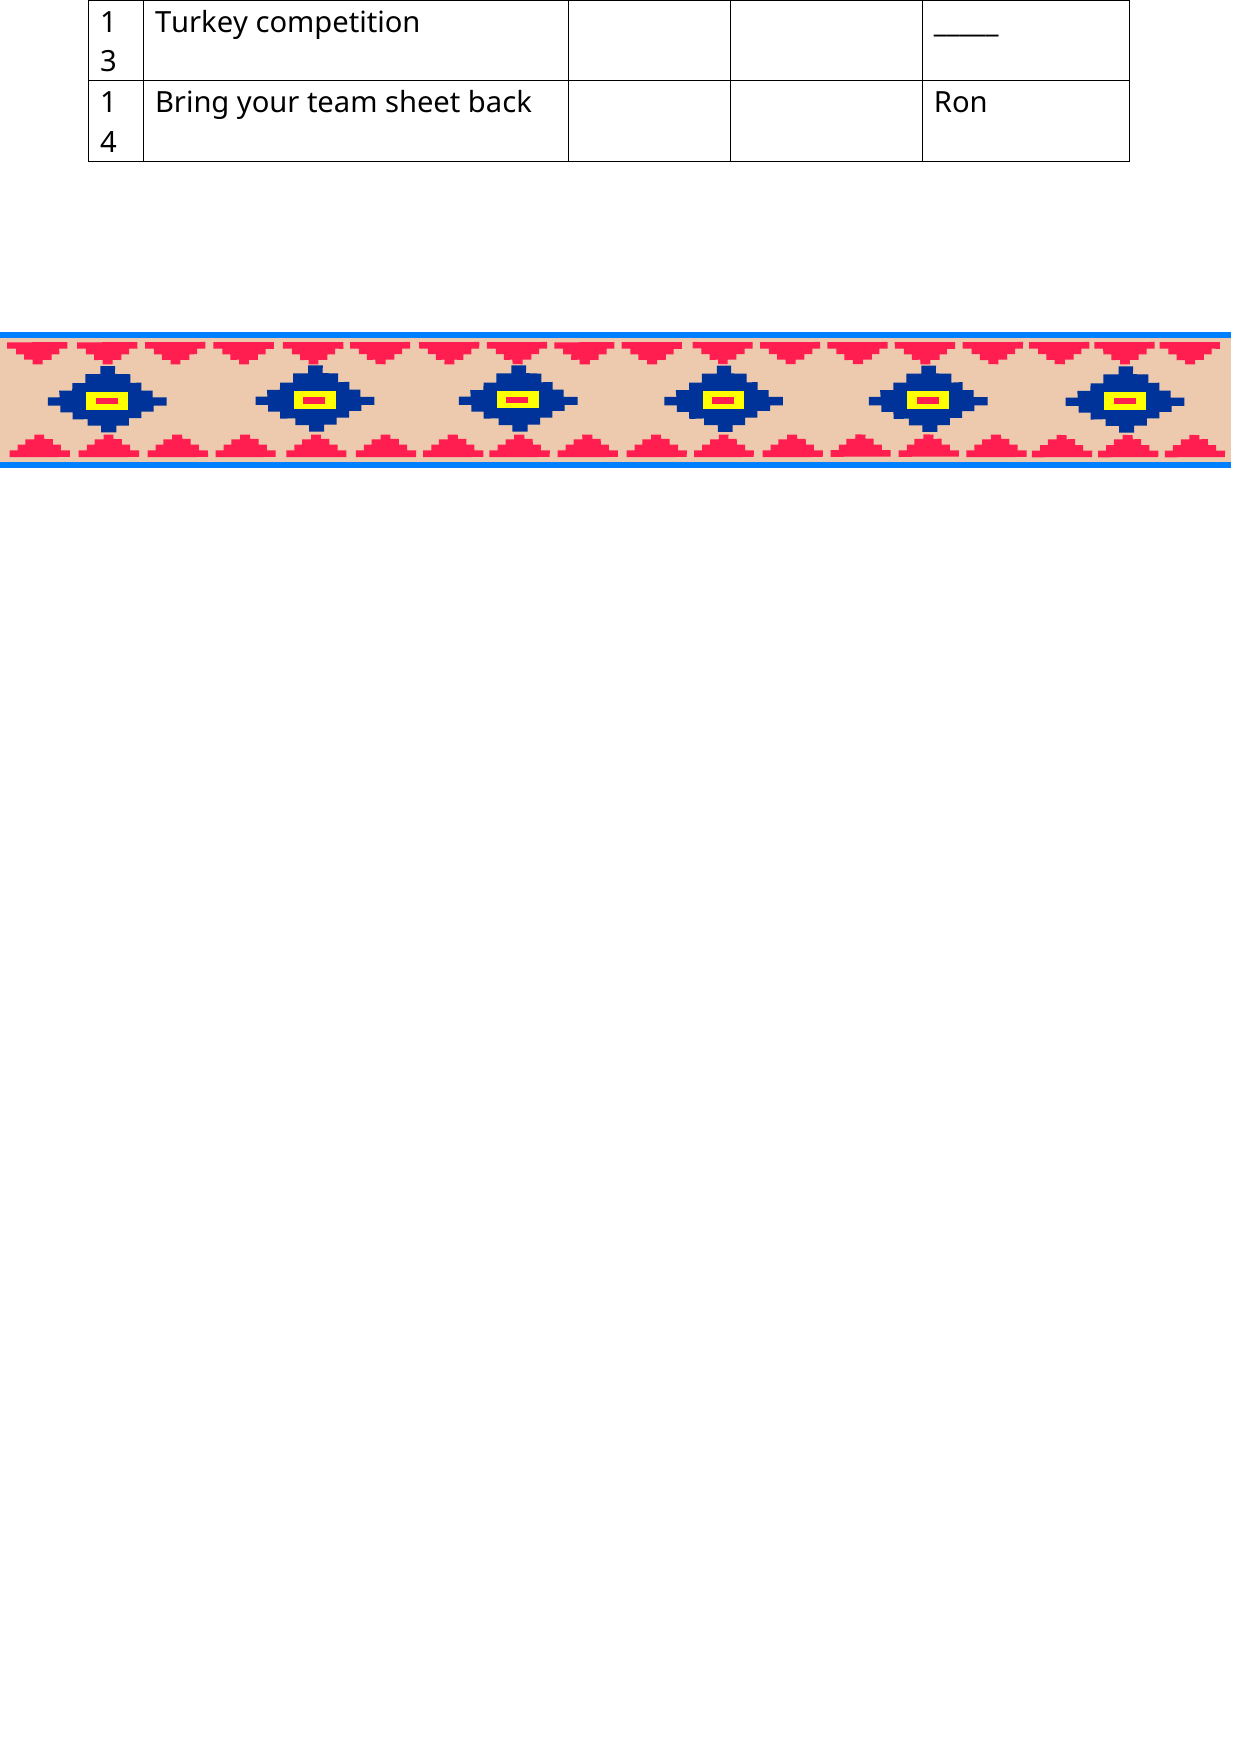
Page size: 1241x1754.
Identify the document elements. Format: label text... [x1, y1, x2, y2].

table_cell 14 [89, 81, 143, 161]
table_cell Ron [923, 81, 1129, 161]
table_cell Bring your team sheet back [144, 81, 568, 161]
table_cell [569, 81, 730, 161]
table_cell [731, 1, 922, 80]
table_cell Turkey competition [144, 1, 568, 80]
table_cell 13 [89, 1, 143, 80]
table_cell [569, 1, 730, 80]
table_cell _____ [923, 1, 1129, 80]
table_cell [731, 81, 922, 161]
